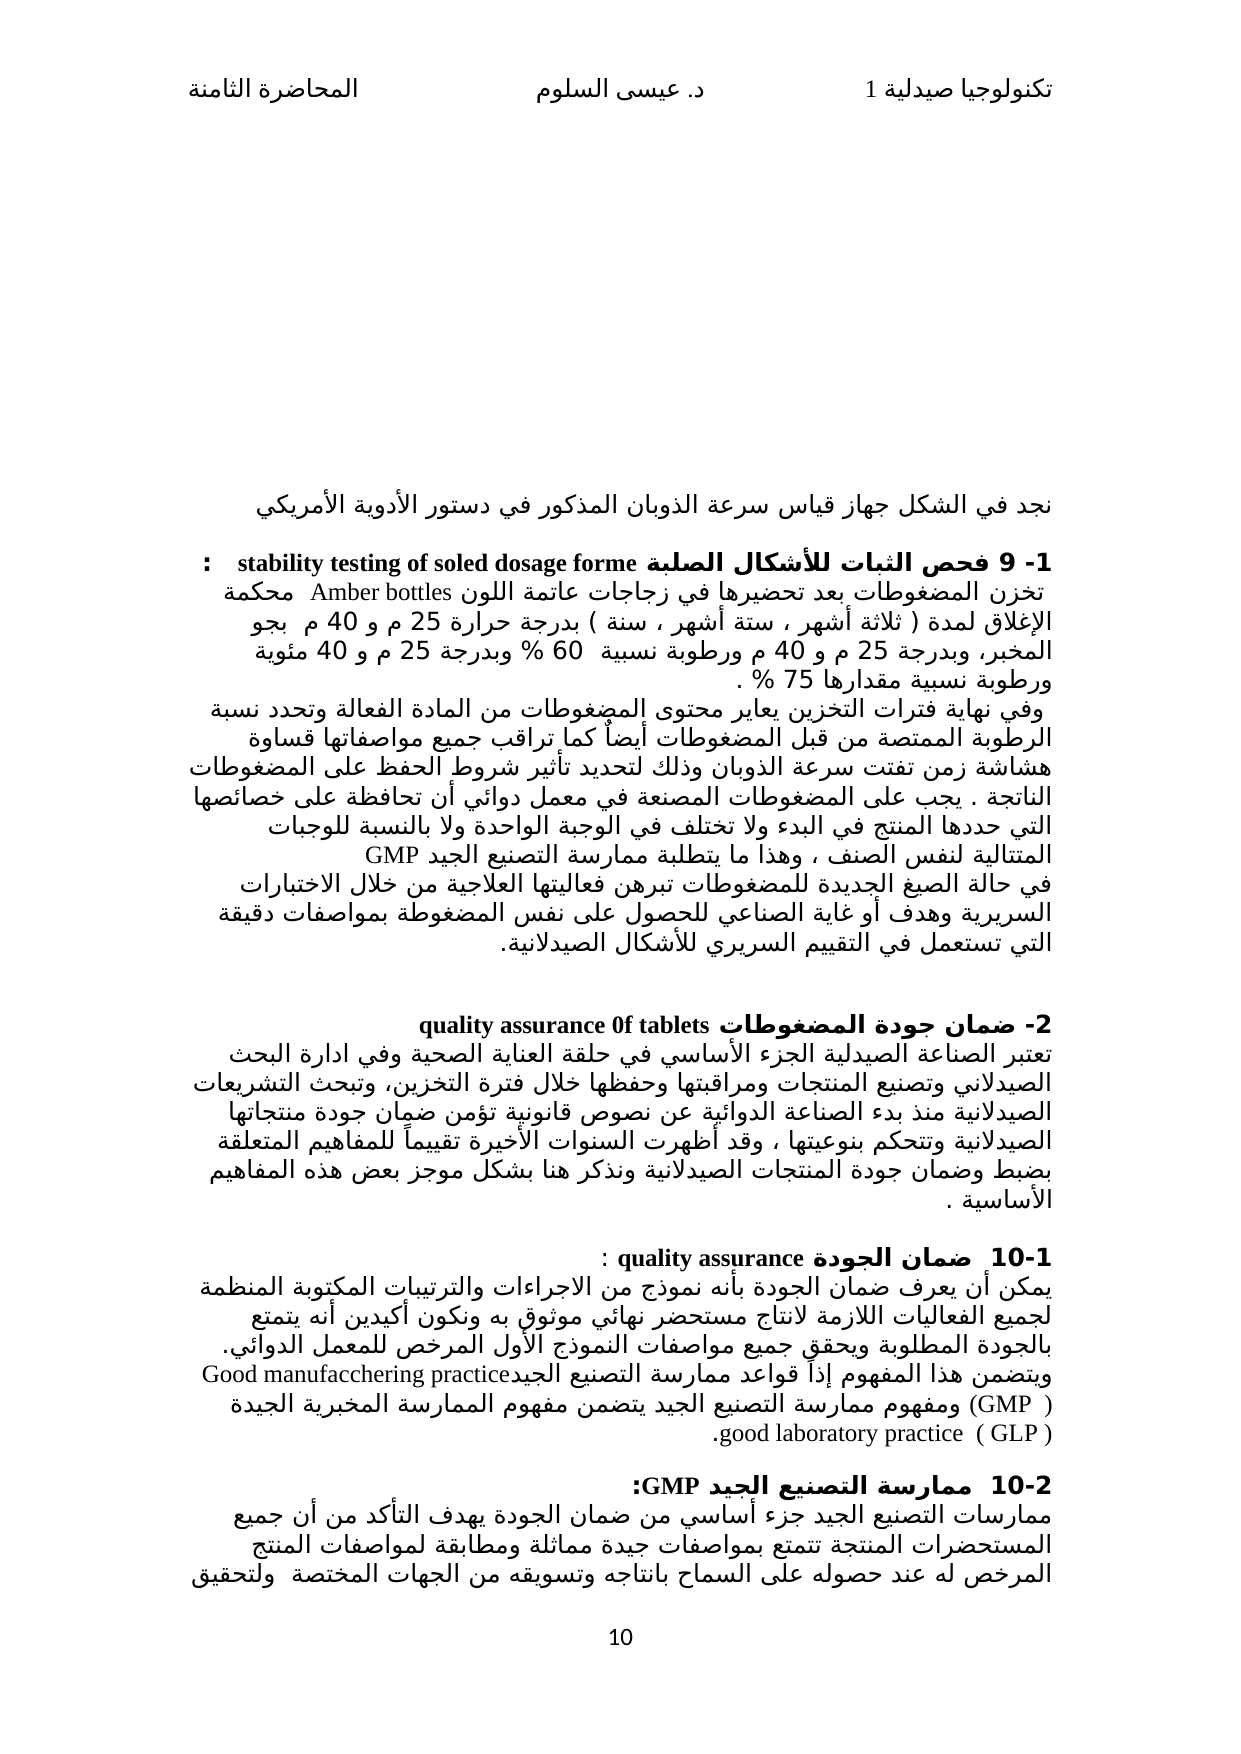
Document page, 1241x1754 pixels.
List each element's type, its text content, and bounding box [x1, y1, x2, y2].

text تعتبر الصناعة الصيدلية الجزء الأساسي في حلقة العناية الصحية وفي ادارة البحث الصيدلاني وتصنيع المنتجات ومراقبتها وحفظها خلال فترة التخزين، وتبحث التشريعات الصيدلانية منذ بدء الصناعة الدوائية عن نصوص قانونية تؤمن ضمان جودة منتجاتها الصيدلانية وتتحكم بنوعيتها ، وقد أظهرت السنوات الأخيرة تقييماً للمفاهيم المتعلقة بضبط وضمان جودة المنتجات الصيدلانية ونذكر هنا بشكل موجز بعض هذه المفاهيم الأساسية . [187, 1039, 1053, 1214]
text 1- 9 فحص الثبات للأشكال الصلبة stability testing of soled dosage forme : [187, 548, 1053, 577]
text 10-2 ممارسة التصنيع الجيد GMP: [187, 1471, 1053, 1501]
text 2- ضمان جودة المضغوطات quality assurance 0f tablets [187, 1010, 1053, 1039]
text نجد في الشكل جهاز قياس سرعة الذوبان المذكور في دستور الأدوية الأمريكي [187, 490, 1053, 519]
text في حالة الصيغ الجديدة للمضغوطات تبرهن فعاليتها العلاجية من خلال الاختبارات السريرية وهدف أو غاية الصناعي للحصول على نفس المضغوطة بمواصفات دقيقة التي تستعمل في التقييم السريري للأشكال الصيدلانية. [187, 869, 1053, 957]
text 10-1 ضمان الجودة quality assurance : [187, 1243, 1053, 1272]
text يمكن أن يعرف ضمان الجودة بأنه نموذج من الاجراءات والترتيبات المكتوبة المنظمة لجميع الفعاليات اللازمة لانتاج مستحضر نهائي موثوق به ونكون أكيدين أنه يتمتع بالجودة المطلوبة ويحقق جميع مواصفات النموذج الأول المرخص للمعمل الدوائي. ويتضمن هذا المفهوم إذاً قواعد ممارسة التصنيع الجيدGood manufacchering practice (GMP ) ومفهوم ممارسة التصنيع الجيد يتضمن مفهوم الممارسة المخبرية الجيدة good laboratory practice ( GLP ). [187, 1272, 1053, 1447]
text وفي نهاية فترات التخزين يعاير محتوى المضغوطات من المادة الفعالة وتحدد نسبة الرطوبة الممتصة من قبل المضغوطات أيضاٌ كما تراقب جميع مواصفاتها قساوة هشاشة زمن تفتت سرعة الذوبان وذلك لتحديد تأثير شروط الحفظ على المضغوطات الناتجة . يجب على المضغوطات المصنعة في معمل دوائي أن تحافظة على خصائصها التي حددها المنتج في البدء ولا تختلف في الوجبة الواحدة ولا بالنسبة للوجبات المتتالية لنفس الصنف ، وهذا ما يتطلبة ممارسة التصنيع الجيد GMP [187, 694, 1053, 869]
text تخزن المضغوطات بعد تحضيرها في زجاجات عاتمة اللون Amber bottles محكمة الإغلاق لمدة ( ثلاثة أشهر ، ستة أشهر ، سنة ) بدرجة حرارة 25 م و 40 م بجو المخبر، وبدرجة 25 م و 40 م ورطوبة نسبية 60 % وبدرجة 25 م و 40 مئوية ورطوبة نسبية مقدارها 75 % . [187, 577, 1053, 694]
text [187, 1501, 1053, 1588]
